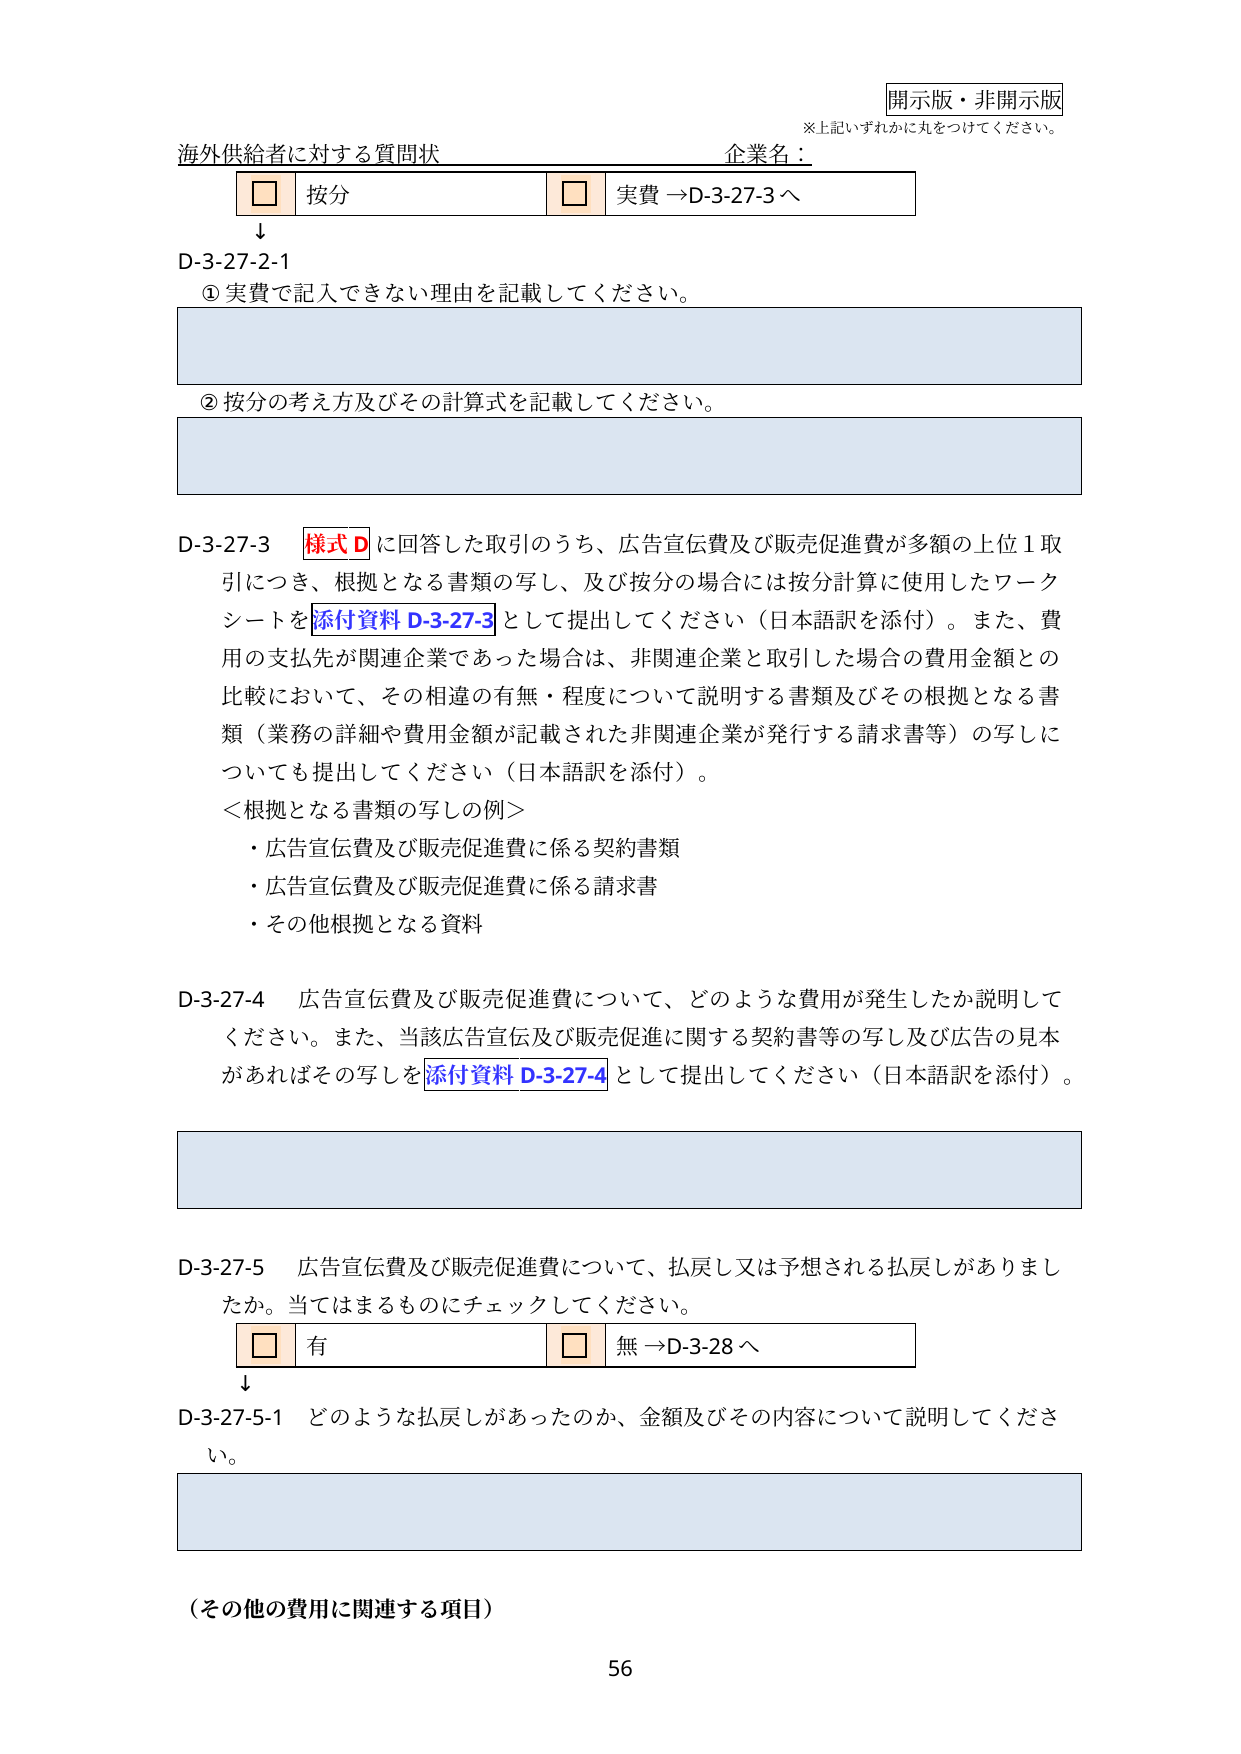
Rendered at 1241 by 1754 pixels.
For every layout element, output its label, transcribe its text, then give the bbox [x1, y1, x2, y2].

subtitle 様式Dに回答した取引のうち、広告宣伝費及び販売促進費が多額の上位１取引につき、根拠となる書類の写し、及び按分の場合には按分計算に使用したワークシートを添付資料D-3-27-3として提出してください（日本語訳を添付）。また、費用の支払先が関連企業であった場合は、非関連企業と取引した場合の費用金額との比較において、その相違の有無・程度について説明する書類及びその根拠となる書類（業務の詳細や費用金額が記載された非関連企業が発行する請求書等）の写しについても提出してください（日本語訳を添付）。 [177, 524, 1063, 790]
table_header 実費 →D-3-27-3へ [606, 173, 915, 215]
text ＜根拠となる書類の写しの例＞ [221, 790, 1063, 828]
text ↓ [236, 1367, 1063, 1397]
text ・広告宣伝費及び販売促進費に係る契約書類 [243, 828, 1063, 866]
table_header [547, 1324, 605, 1366]
table_header [178, 1132, 1081, 1208]
text ②按分の考え方及びその計算式を記載してください。 [177, 385, 1063, 417]
table_header 有 [296, 1324, 546, 1366]
text （その他の費用に関連する項目） [177, 1589, 1063, 1627]
subtitle D-3-27-5-1 どのような払戻しがあったのか、金額及びその内容について説明してください。 [177, 1397, 1063, 1473]
text ・その他根拠となる資料 [243, 904, 1063, 942]
text D-3-27-2-1 [177, 246, 1063, 276]
table_header [178, 418, 1081, 494]
table_header [178, 308, 1081, 384]
table_header [178, 1474, 1081, 1550]
text ↓ [251, 216, 1063, 246]
table_header [547, 173, 605, 215]
table_header [237, 173, 295, 215]
text ・広告宣伝費及び販売促進費に係る請求書 [243, 866, 1063, 904]
table_header [237, 1324, 295, 1366]
table_header 無 →D-3-28へ [606, 1324, 915, 1366]
subtitle 広告宣伝費及び販売促進費について、どのような費用が発生したか説明してください。また、当該広告宣伝及び販売促進に関する契約書等の写し及び広告の見本があればその写しを添付資料D-3-27-4として提出してください（日本語訳を添付）。 [177, 979, 1063, 1131]
table_header 按分 [296, 173, 546, 215]
text ①実費で記入できない理由を記載してください。 [177, 276, 1063, 307]
subtitle 広告宣伝費及び販売促進費について、払戻し又は予想される払戻しがありましたか。当てはまるものにチェックしてください。 [177, 1247, 1063, 1323]
